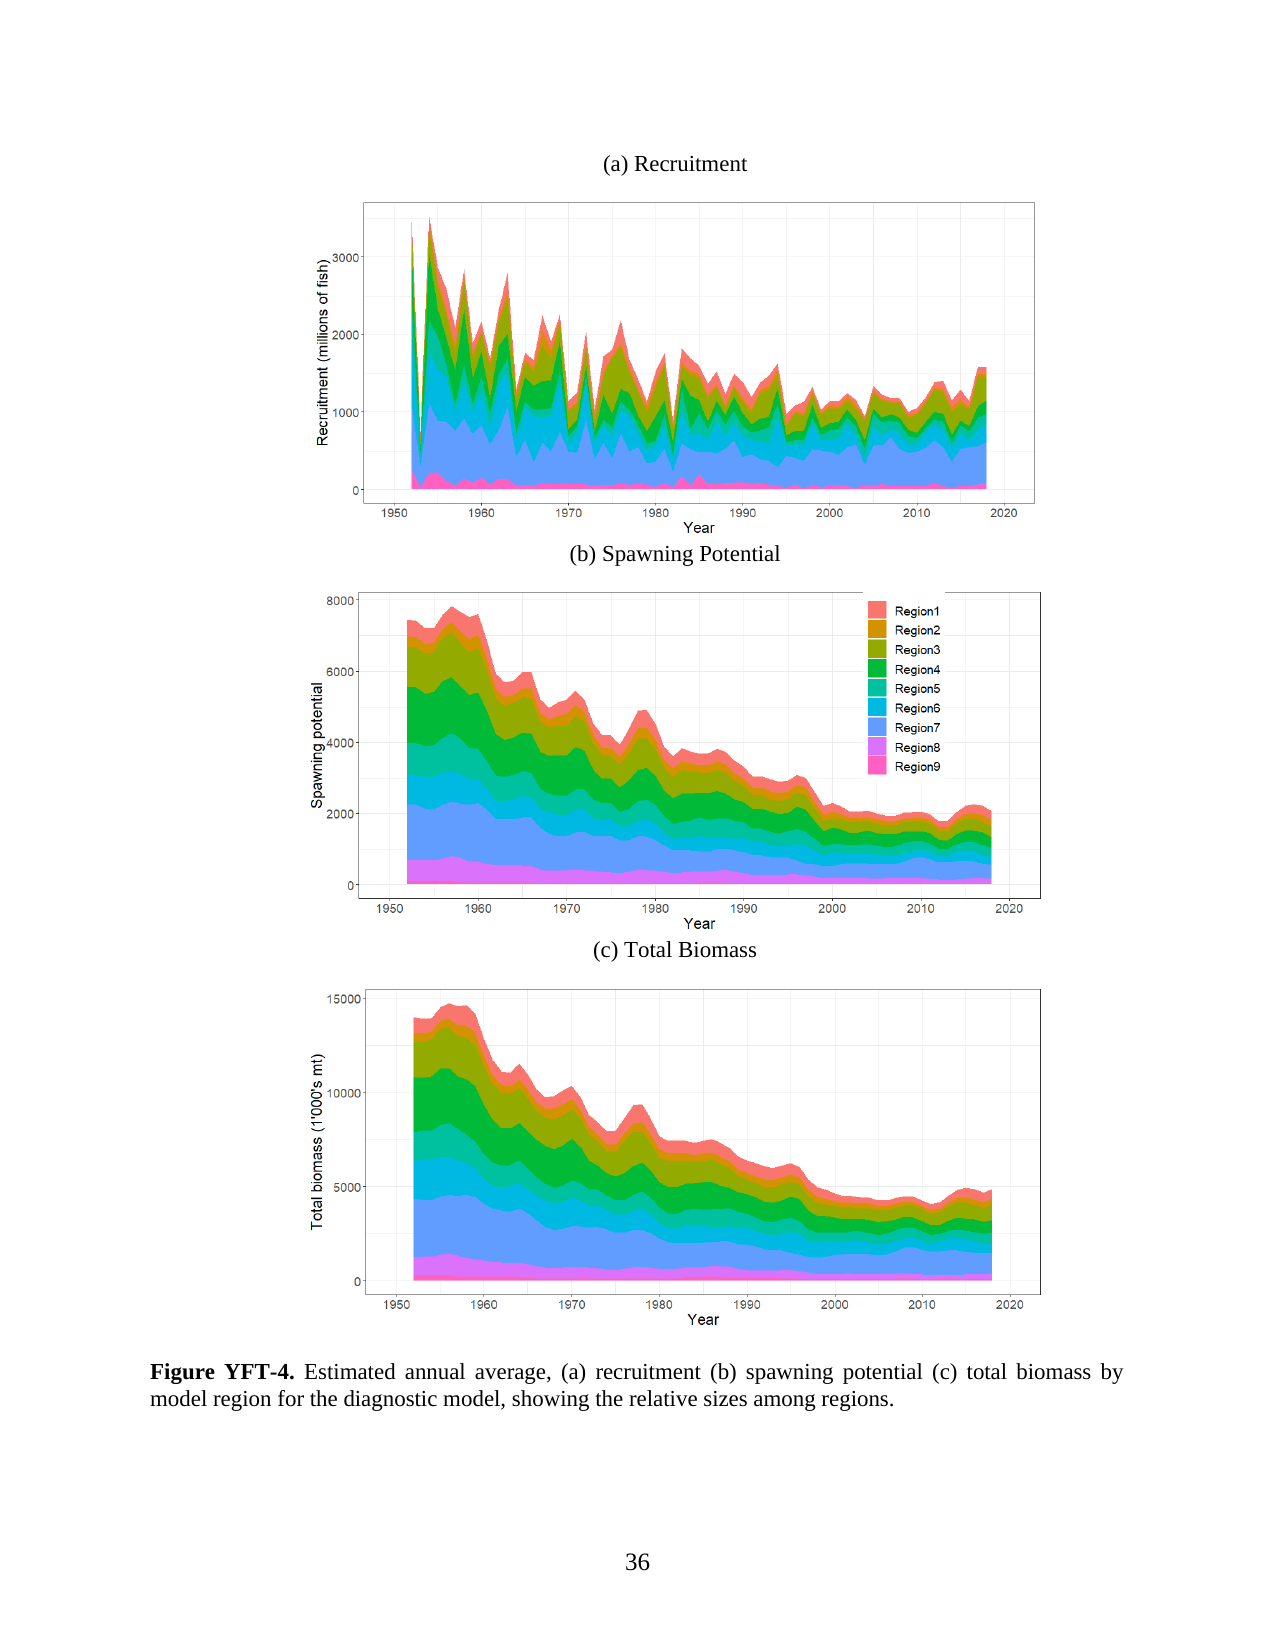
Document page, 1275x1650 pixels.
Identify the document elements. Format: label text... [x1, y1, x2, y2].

picture [305, 566, 1045, 936]
list (a) Recruitment [225, 150, 1125, 176]
picture [305, 962, 1045, 1332]
text Figure YFT-4. Estimated annual average, (a) recruitment (b) spawning potential (c) total biomass by model region for the diagnostic model, showing the relative sizes among regions. [150, 1358, 1125, 1411]
picture [311, 176, 1039, 540]
